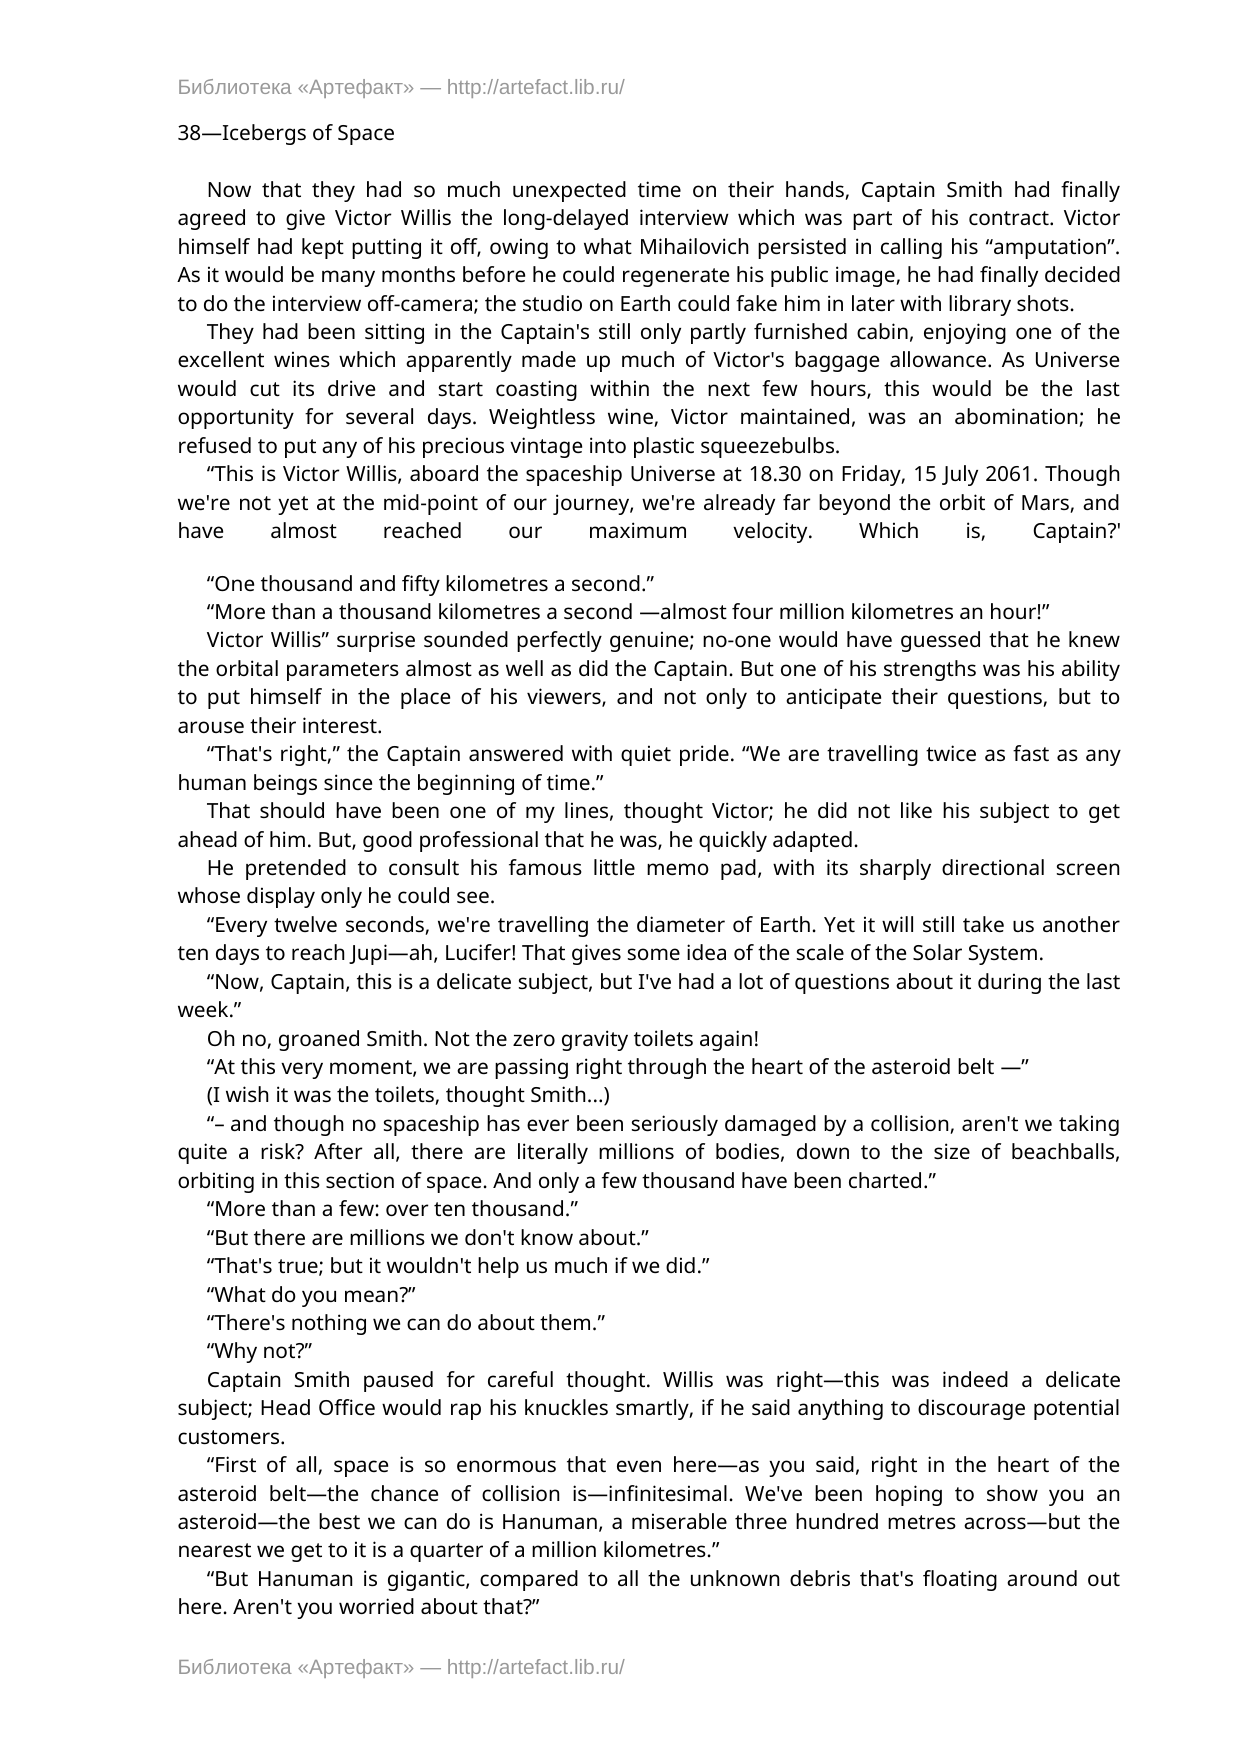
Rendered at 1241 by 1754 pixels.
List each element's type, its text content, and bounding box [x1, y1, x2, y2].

text “What do you mean?” [177, 1280, 1122, 1308]
text “There's nothing we can do about them.” [177, 1308, 1122, 1337]
text Oh no, groaned Smith. Not the zero gravity toilets again! [177, 1024, 1122, 1052]
text Captain Smith paused for careful thought. Willis was right—this was indeed a delicate subject; Head Office would rap his knuckles smartly, if he said anything to discourage potential customers. [177, 1365, 1122, 1450]
text Victor Willis” surprise sounded perfectly genuine; no-one would have guessed that he knew the orbital parameters almost as well as did the Captain. But one of his strengths was his ability to put himself in the place of his viewers, and not only to anticipate their questions, but to arouse their interest. [177, 626, 1122, 739]
text “This is Victor Willis, aboard the spaceship Universe at 18.30 on Friday, 15 July 2061. Though we're not yet at the mid-point of our journey, we're already far beyond the orbit of Mars, and have almost reached our maximum velocity. Which is, Captain?' [177, 459, 1122, 569]
text “One thousand and fifty kilometres a second.” [177, 569, 1122, 597]
text They had been sitting in the Captain's still only partly furnished cabin, enjoying one of the excellent wines which apparently made up much of Victor's baggage allowance. As Universe would cut its drive and start coasting within the next few hours, this would be the last opportunity for several days. Weightless wine, Victor maintained, was an abomination; he refused to put any of his precious vintage into plastic squeezebulbs. [177, 317, 1122, 459]
text (I wish it was the toilets, thought Smith...) [177, 1081, 1122, 1109]
text “Now, Captain, this is a delicate subject, but I've had a lot of questions about it during the last week.” [177, 967, 1122, 1024]
text “That's true; but it wouldn't help us much if we did.” [177, 1251, 1122, 1280]
text “But there are millions we don't know about.” [177, 1223, 1122, 1251]
text 38—Icebergs of Space [177, 118, 1122, 147]
text “At this very moment, we are passing right through the heart of the asteroid belt —” [177, 1052, 1122, 1081]
text He pretended to consult his famous little memo pad, with its sharply directional screen whose display only he could see. [177, 853, 1122, 910]
text “But Hanuman is gigantic, compared to all the unknown debris that's floating around out here. Aren't you worried about that?” [177, 1564, 1122, 1621]
text “That's right,” the Captain answered with quiet pride. “We are travelling twice as fast as any human beings since the beginning of time.” [177, 739, 1122, 796]
text “– and though no spaceship has ever been seriously damaged by a collision, aren't we taking quite a risk? After all, there are literally millions of bodies, down to the size of beachballs, orbiting in this section of space. And only a few thousand have been charted.” [177, 1109, 1122, 1194]
text That should have been one of my lines, thought Victor; he did not like his subject to get ahead of him. But, good professional that he was, he quickly adapted. [177, 796, 1122, 853]
text “Every twelve seconds, we're travelling the diameter of Earth. Yet it will still take us another ten days to reach Jupi—ah, Lucifer! That gives some idea of the scale of the Solar System. [177, 910, 1122, 967]
text “First of all, space is so enormous that even here—as you said, right in the heart of the asteroid belt—the chance of collision is—infinitesimal. We've been hoping to show you an asteroid—the best we can do is Hanuman, a miserable three hundred metres across—but the nearest we get to it is a quarter of a million kilometres.” [177, 1450, 1122, 1564]
text “More than a few: over ten thousand.” [177, 1194, 1122, 1223]
text “More than a thousand kilometres a second —almost four million kilometres an hour!” [177, 597, 1122, 626]
text “Why not?” [177, 1337, 1122, 1365]
text Now that they had so much unexpected time on their hands, Captain Smith had finally agreed to give Victor Willis the long-delayed interview which was part of his contract. Victor himself had kept putting it off, owing to what Mihailovich persisted in calling his “amputation”. As it would be many months before he could regenerate his public image, he had finally decided to do the interview off-camera; the studio on Earth could fake him in later with library shots. [177, 175, 1122, 317]
